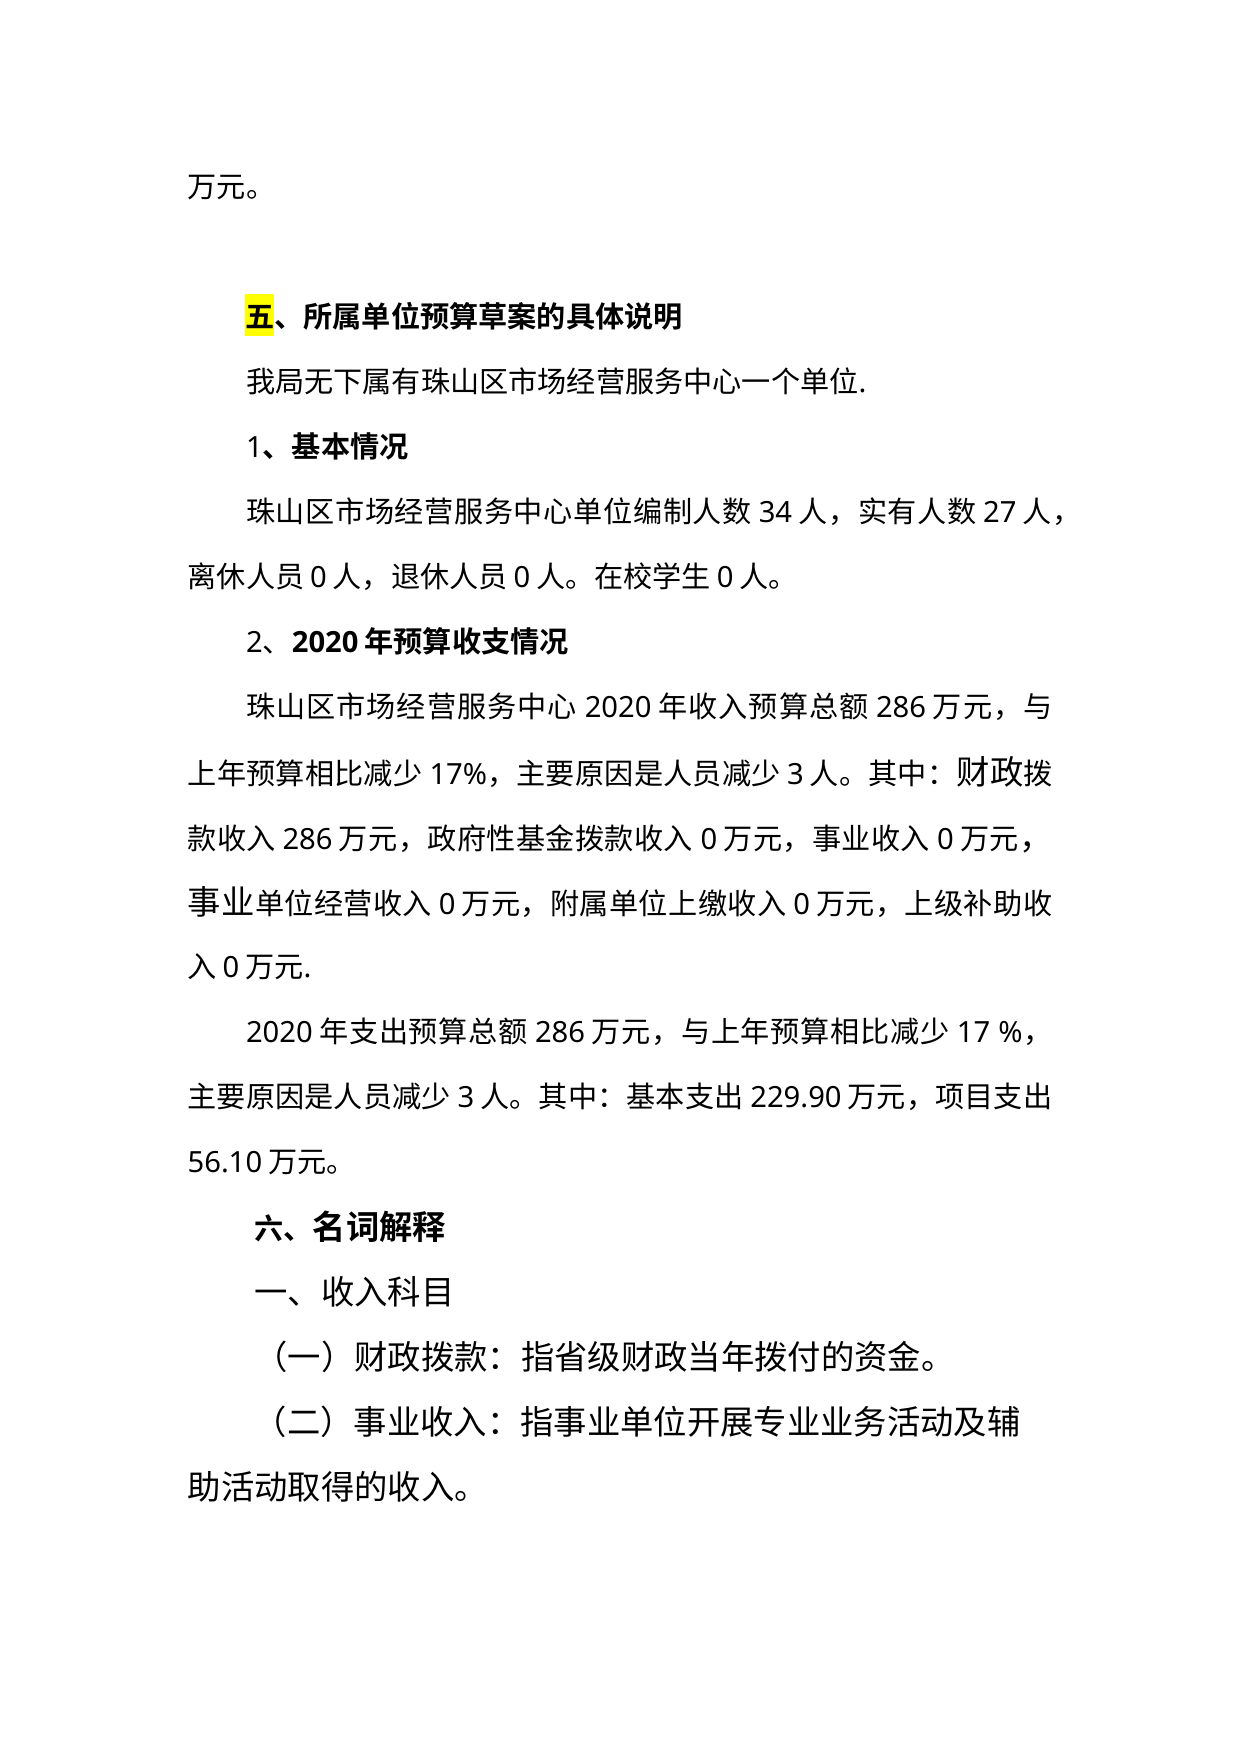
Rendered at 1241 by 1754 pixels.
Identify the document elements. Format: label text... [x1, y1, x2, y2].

text 1、基本情况 [187, 412, 1053, 477]
text （二）事业收入：指事业单位开展专业业务活动及辅助活动取得的收入。 [187, 1387, 1053, 1517]
text 六、名词解释 [187, 1192, 1053, 1257]
text 珠山区市场经营服务中心单位编制人数34人，实有人数27人，离休人员0人，退休人员0人。在校学生0人。 [187, 477, 1053, 607]
text （一）财政拨款：指省级财政当年拨付的资金。 [187, 1322, 1053, 1387]
text 我局无下属有珠山区市场经营服务中心一个单位. [187, 347, 1053, 412]
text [187, 152, 1053, 217]
text 一、收入科目 [187, 1257, 1053, 1322]
text 珠山区市场经营服务中心2020年收入预算总额286万元，与上年预算相比减少 17%，主要原因是人员减少3人。其中：财政拨款收入286万元，政府性基金拨款收入0万元，事业收入0万元，事业单位经营收入0万元，附属单位上缴收入0万元，上级补助收入0万元. [187, 672, 1053, 997]
text 五、所属单位预算草案的具体说明 [187, 282, 1053, 347]
text 2020年支出预算总额286万元，与上年预算相比减少17 %，主要原因是人员减少3人。其中：基本支出229.90万元，项目支出56.10万元。 [187, 997, 1053, 1192]
text 2、2020年预算收支情况 [187, 607, 1053, 672]
